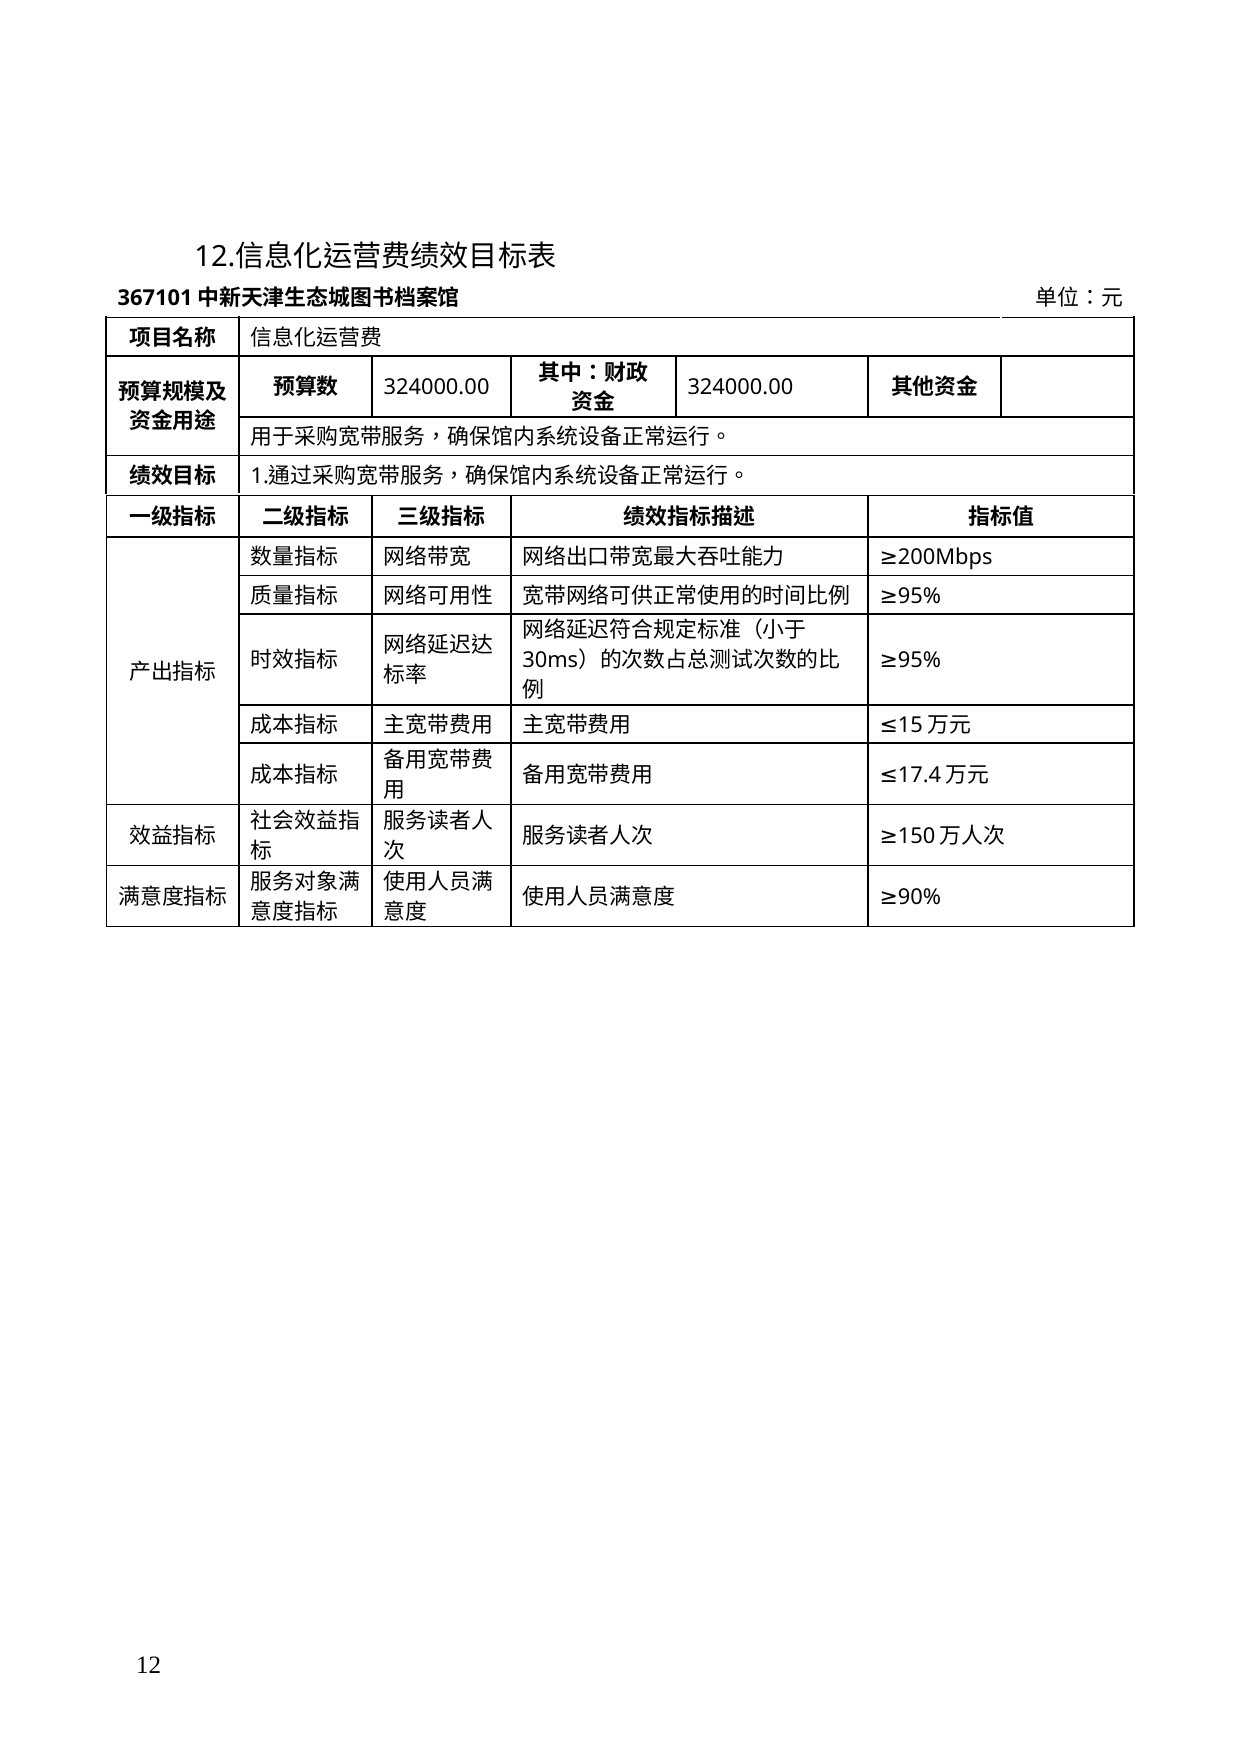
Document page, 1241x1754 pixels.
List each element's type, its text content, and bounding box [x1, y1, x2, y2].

table_cell ≥95% [869, 576, 1133, 613]
table_cell 其他资金 [869, 357, 1000, 416]
table_cell ≥90% [869, 866, 1133, 926]
table_cell 网络延迟符合规定标准（小于30ms）的次数占总测试次数的比例 [512, 615, 867, 704]
table_cell 主宽带费用 [512, 706, 867, 742]
table_cell 成本指标 [240, 744, 371, 803]
table_header 绩效指标描述 [512, 496, 867, 536]
table_cell 备用宽带费用 [512, 744, 867, 803]
table_cell 绩效目标 [107, 456, 238, 493]
table_cell 1.通过采购宽带服务，确保馆内系统设备正常运行。 [240, 456, 1133, 493]
table_header 单位：元 [1002, 277, 1133, 316]
table_cell 网络延迟达标率 [373, 615, 510, 704]
table_cell 宽带网络可供正常使用的时间比例 [512, 576, 867, 613]
table_cell 主宽带费用 [373, 706, 510, 742]
table_cell 项目名称 [107, 318, 238, 355]
table_cell 324000.00 [677, 357, 867, 416]
table_cell ≤17.4万元 [869, 744, 1133, 803]
table_header 三级指标 [373, 496, 510, 536]
table_cell 时效指标 [240, 615, 371, 704]
table_cell 预算数 [240, 357, 371, 416]
table_header 二级指标 [240, 496, 371, 536]
table_cell 预算规模及资金用途 [107, 357, 238, 454]
table_cell 满意度指标 [107, 866, 238, 926]
table_cell 成本指标 [240, 706, 371, 742]
table_cell 产出指标 [107, 538, 238, 803]
table_cell [1002, 357, 1133, 416]
table_cell 数量指标 [240, 538, 371, 574]
table_cell 服务读者人次 [373, 805, 510, 864]
table_cell 网络带宽 [373, 538, 510, 574]
table_cell ≥200Mbps [869, 538, 1133, 574]
table_cell ≥150万人次 [869, 805, 1133, 864]
table_cell 网络可用性 [373, 576, 510, 613]
table_cell 服务对象满意度指标 [240, 866, 371, 926]
table_cell 使用人员满意度 [373, 866, 510, 926]
table_cell 网络出口带宽最大吞吐能力 [512, 538, 867, 574]
table_cell 使用人员满意度 [512, 866, 867, 926]
table_cell 服务读者人次 [512, 805, 867, 864]
table_header 一级指标 [107, 496, 238, 536]
table_cell 社会效益指标 [240, 805, 371, 864]
table_cell ≥95% [869, 615, 1133, 704]
table_cell 备用宽带费用 [373, 744, 510, 803]
table_cell 用于采购宽带服务，确保馆内系统设备正常运行。 [240, 418, 1133, 454]
table_cell 其中：财政 资金 [512, 357, 675, 416]
table_cell 质量指标 [240, 576, 371, 613]
table_header 367101中新天津生态城图书档案馆 [107, 277, 1000, 316]
table_cell 324000.00 [373, 357, 510, 416]
table_cell 信息化运营费 [240, 318, 1133, 355]
text 12.信息化运营费绩效目标表 [136, 235, 1104, 275]
table_cell ≤15万元 [869, 706, 1133, 742]
table_cell 效益指标 [107, 805, 238, 864]
table_header 指标值 [869, 496, 1133, 536]
